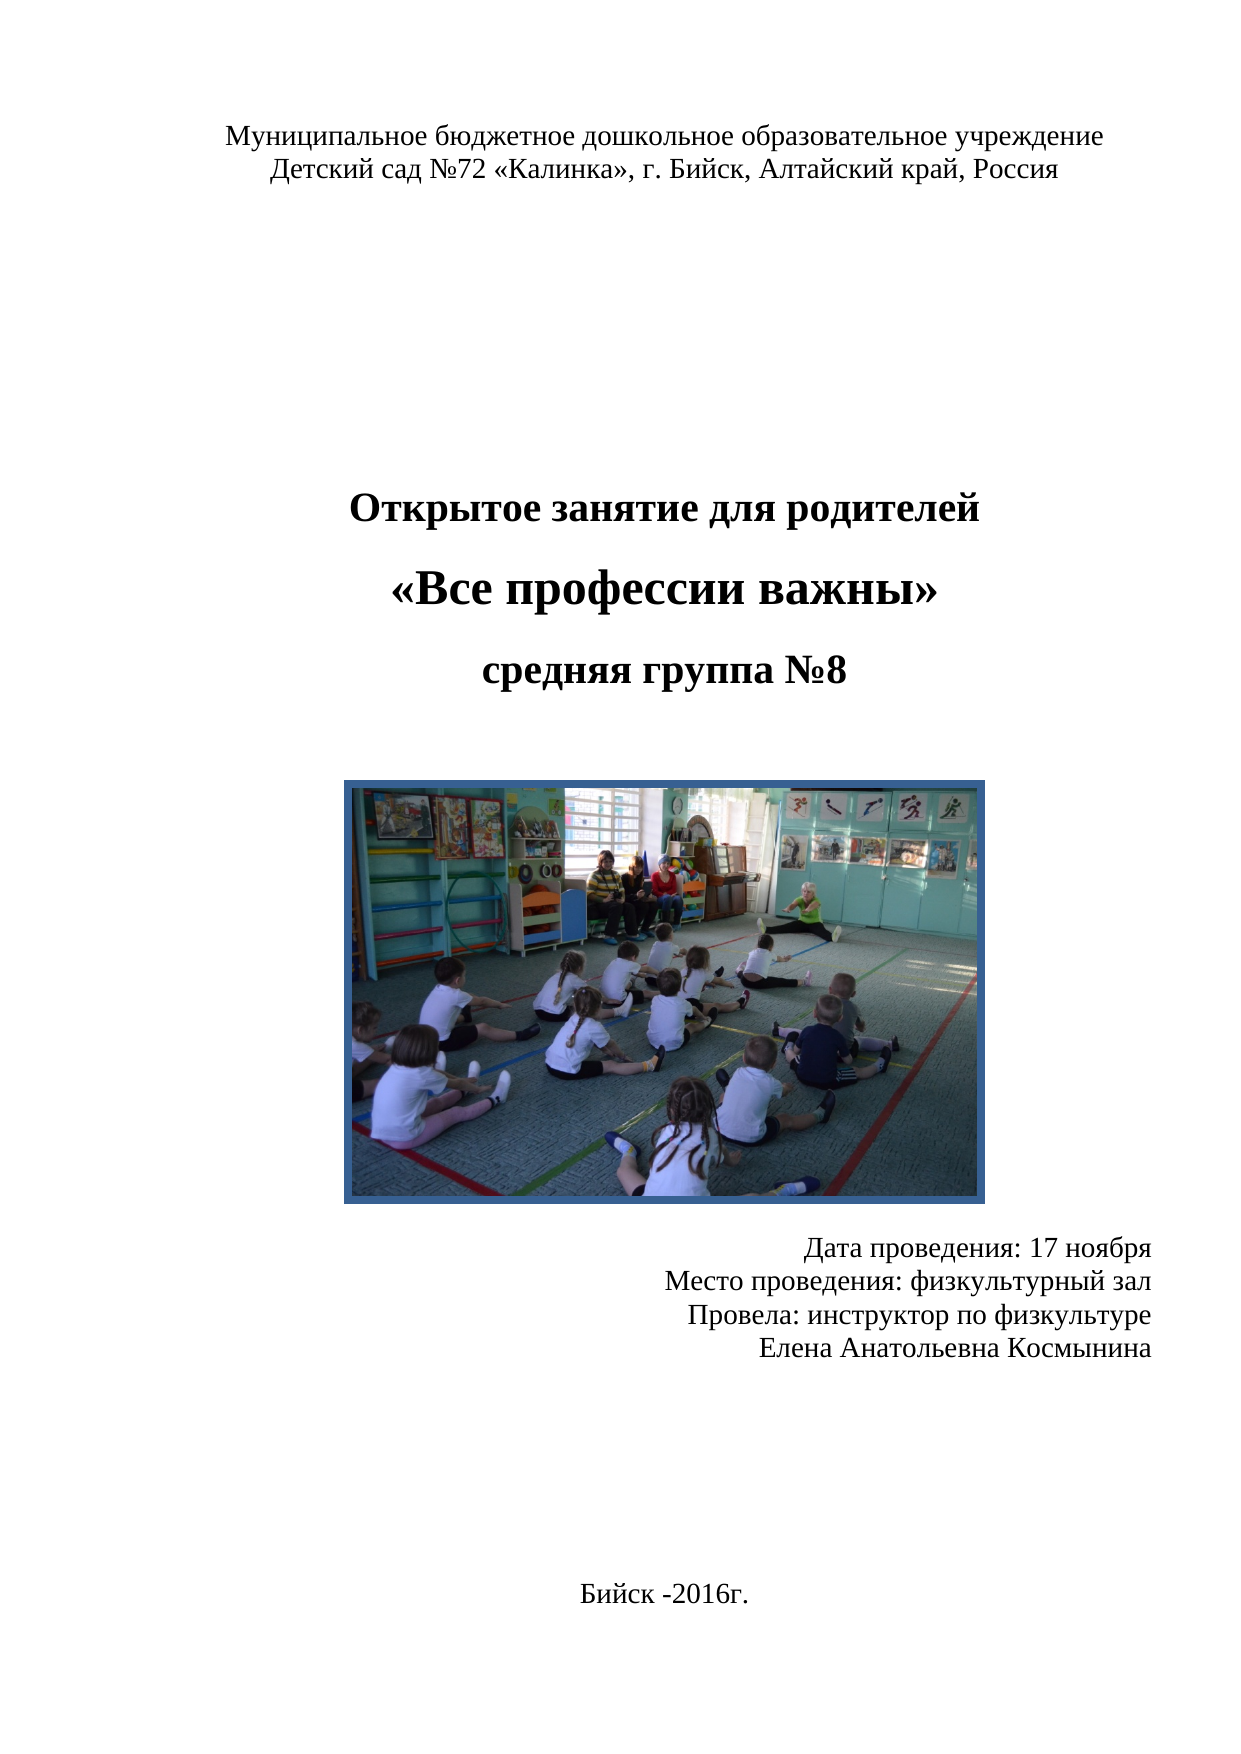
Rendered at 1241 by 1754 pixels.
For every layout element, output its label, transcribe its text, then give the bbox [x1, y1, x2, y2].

text «Все профессии важны» [177, 558, 1152, 616]
text Бийск -2016г. [177, 1576, 1152, 1609]
text Место проведения: физкультурный зал [177, 1263, 1152, 1297]
text Елена Анатольевна Космынина [177, 1331, 1152, 1364]
text Открытое занятие для родителей [177, 482, 1152, 530]
picture [352, 788, 977, 1196]
text Муниципальное бюджетное дошкольное образовательное учреждение [177, 118, 1152, 152]
text Провела: инструктор по физкультуре [177, 1297, 1152, 1331]
text Детский сад №72 «Калинка», г. Бийск, Алтайский край, Россия [177, 152, 1152, 185]
text Дата проведения: 17 ноября [177, 1230, 1152, 1263]
text средняя группа №8 [177, 645, 1152, 693]
